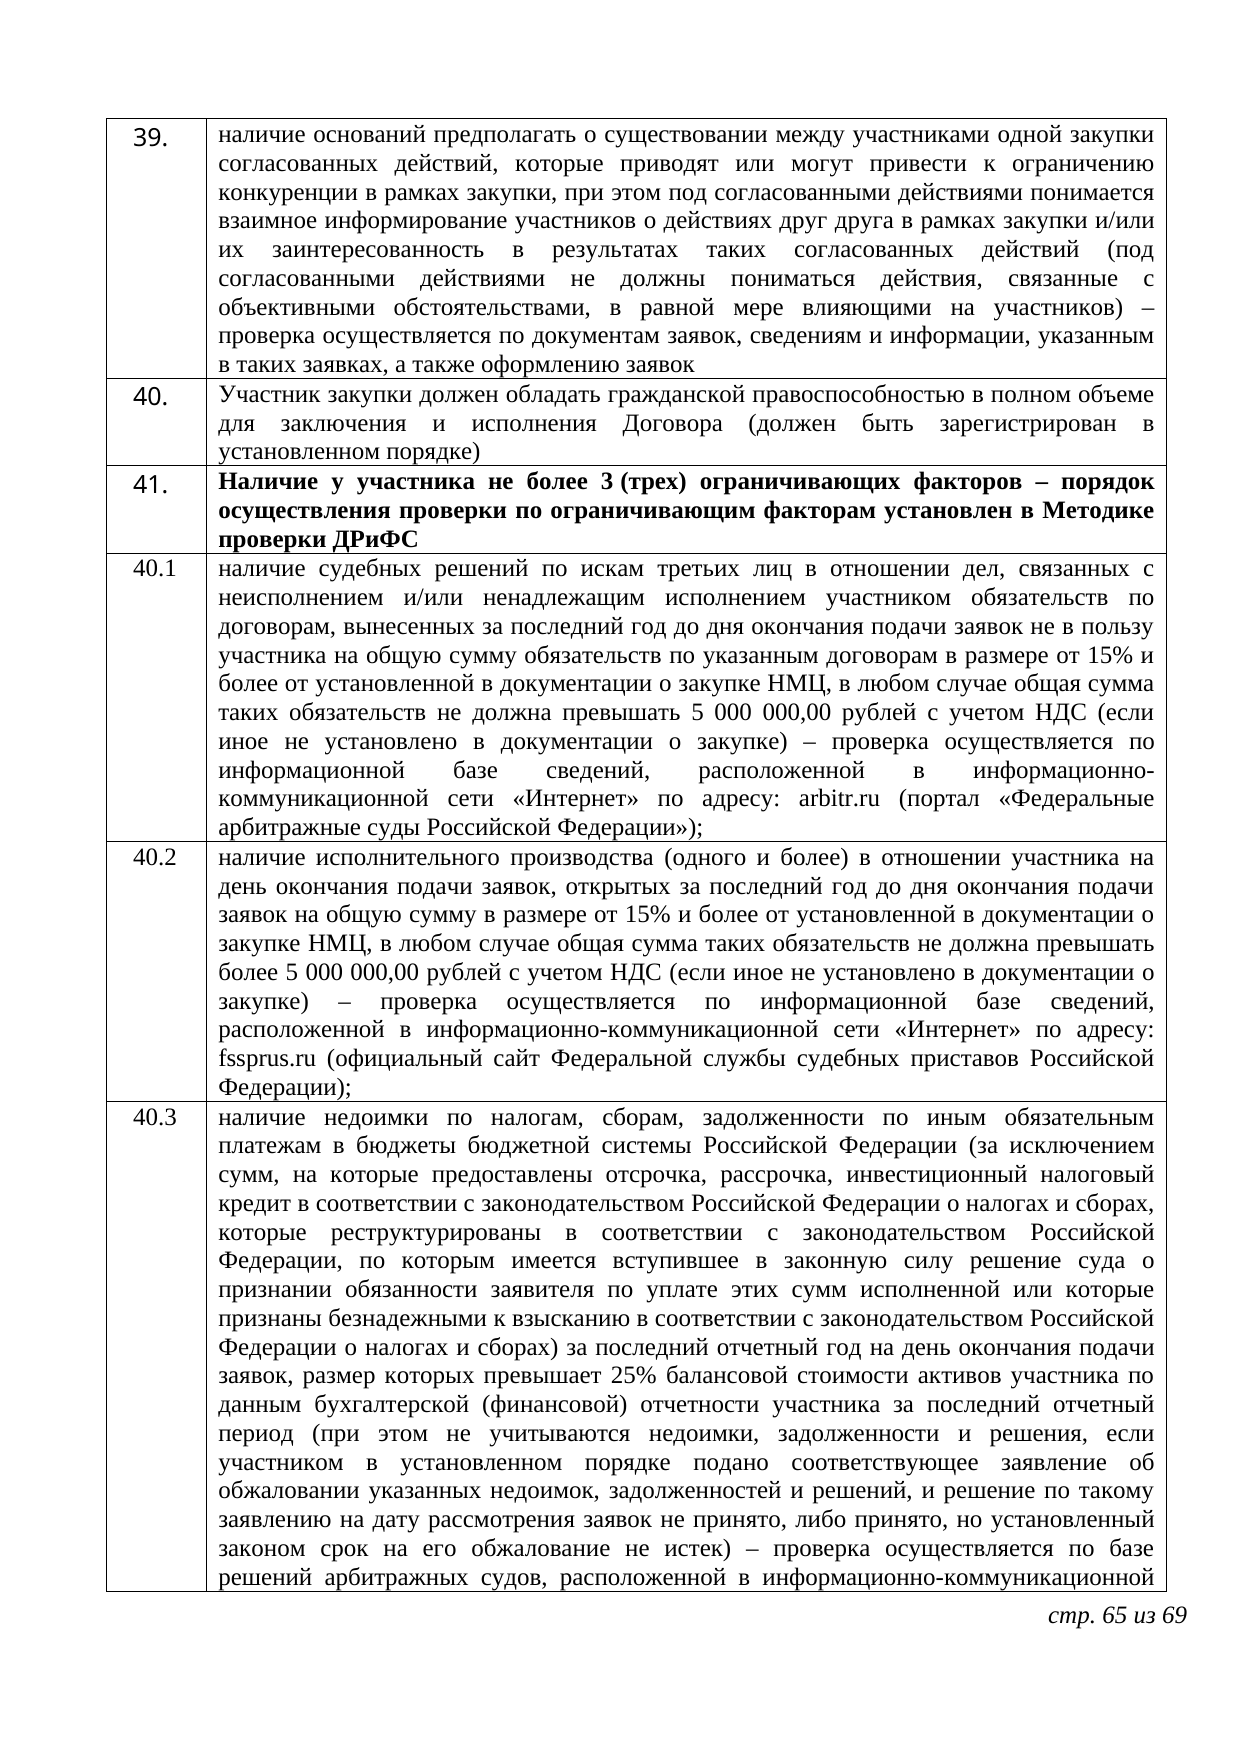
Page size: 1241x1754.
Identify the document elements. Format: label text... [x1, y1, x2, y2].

table_cell наличие оснований предполагать о существовании между участниками одной закупки согласованных действий, которые приводят или могут привести к ограничению конкуренции в рамках закупки, при этом под согласованными действиями понимается взаимное информирование участников о действиях друг друга в рамках закупки и/или их заинтересованность в результатах таких согласованных действий (под согласованными действиями не должны пониматься действия, связанные с объективными обстоятельствами, в равной мере влияющими на участников) – проверка осуществляется по документам заявок, сведениям и информации, указанным в таких заявках, а также оформлению заявок [207, 119, 1166, 378]
table_cell [107, 466, 206, 552]
table_cell Наличие у участника не более 3 (трех) ограничивающих факторов – порядок осуществления проверки по ограничивающим факторам установлен в Методике проверки ДРиФС [207, 466, 1166, 552]
table_cell [107, 119, 206, 378]
table_cell 40.3 [107, 1102, 206, 1591]
table_cell Участник закупки должен обладать гражданской правоспособностью в полном объеме для заключения и исполнения Договора (должен быть зарегистрирован в установленном порядке) [207, 379, 1166, 465]
table_cell наличие судебных решений по искам третьих лиц в отношении дел, связанных с неисполнением и/или ненадлежащим исполнением участником обязательств по договорам, вынесенных за последний год до дня окончания подачи заявок не в пользу участника на общую сумму обязательств по указанным договорам в размере от 15% и более от установленной в документации о закупке НМЦ, в любом случае общая сумма таких обязательств не должна превышать 5 000 000,00 рублей с учетом НДС (если иное не установлено в документации о закупке) – проверка осуществляется по информационной базе сведений, расположенной в информационно-коммуникационной сети «Интернет» по адресу: arbitr.ru (портал «Федеральные арбитражные суды Российской Федерации»); [207, 554, 1166, 841]
table_cell наличие исполнительного производства (одного и более) в отношении участника на день окончания подачи заявок, открытых за последний год до дня окончания подачи заявок на общую сумму в размере от 15% и более от установленной в документации о закупке НМЦ, в любом случае общая сумма таких обязательств не должна превышать более 5 000 000,00 рублей с учетом НДС (если иное не установлено в документации о закупке) – проверка осуществляется по информационной базе сведений, расположенной в информационно-коммуникационной сети «Интернет» по адресу: fssprus.ru (официальный сайт Федеральной службы судебных приставов Российской Федерации); [207, 842, 1166, 1101]
table_cell 40.1 [107, 554, 206, 841]
table_cell 40.2 [107, 842, 206, 1101]
table_cell [107, 379, 206, 465]
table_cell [207, 1102, 1166, 1591]
